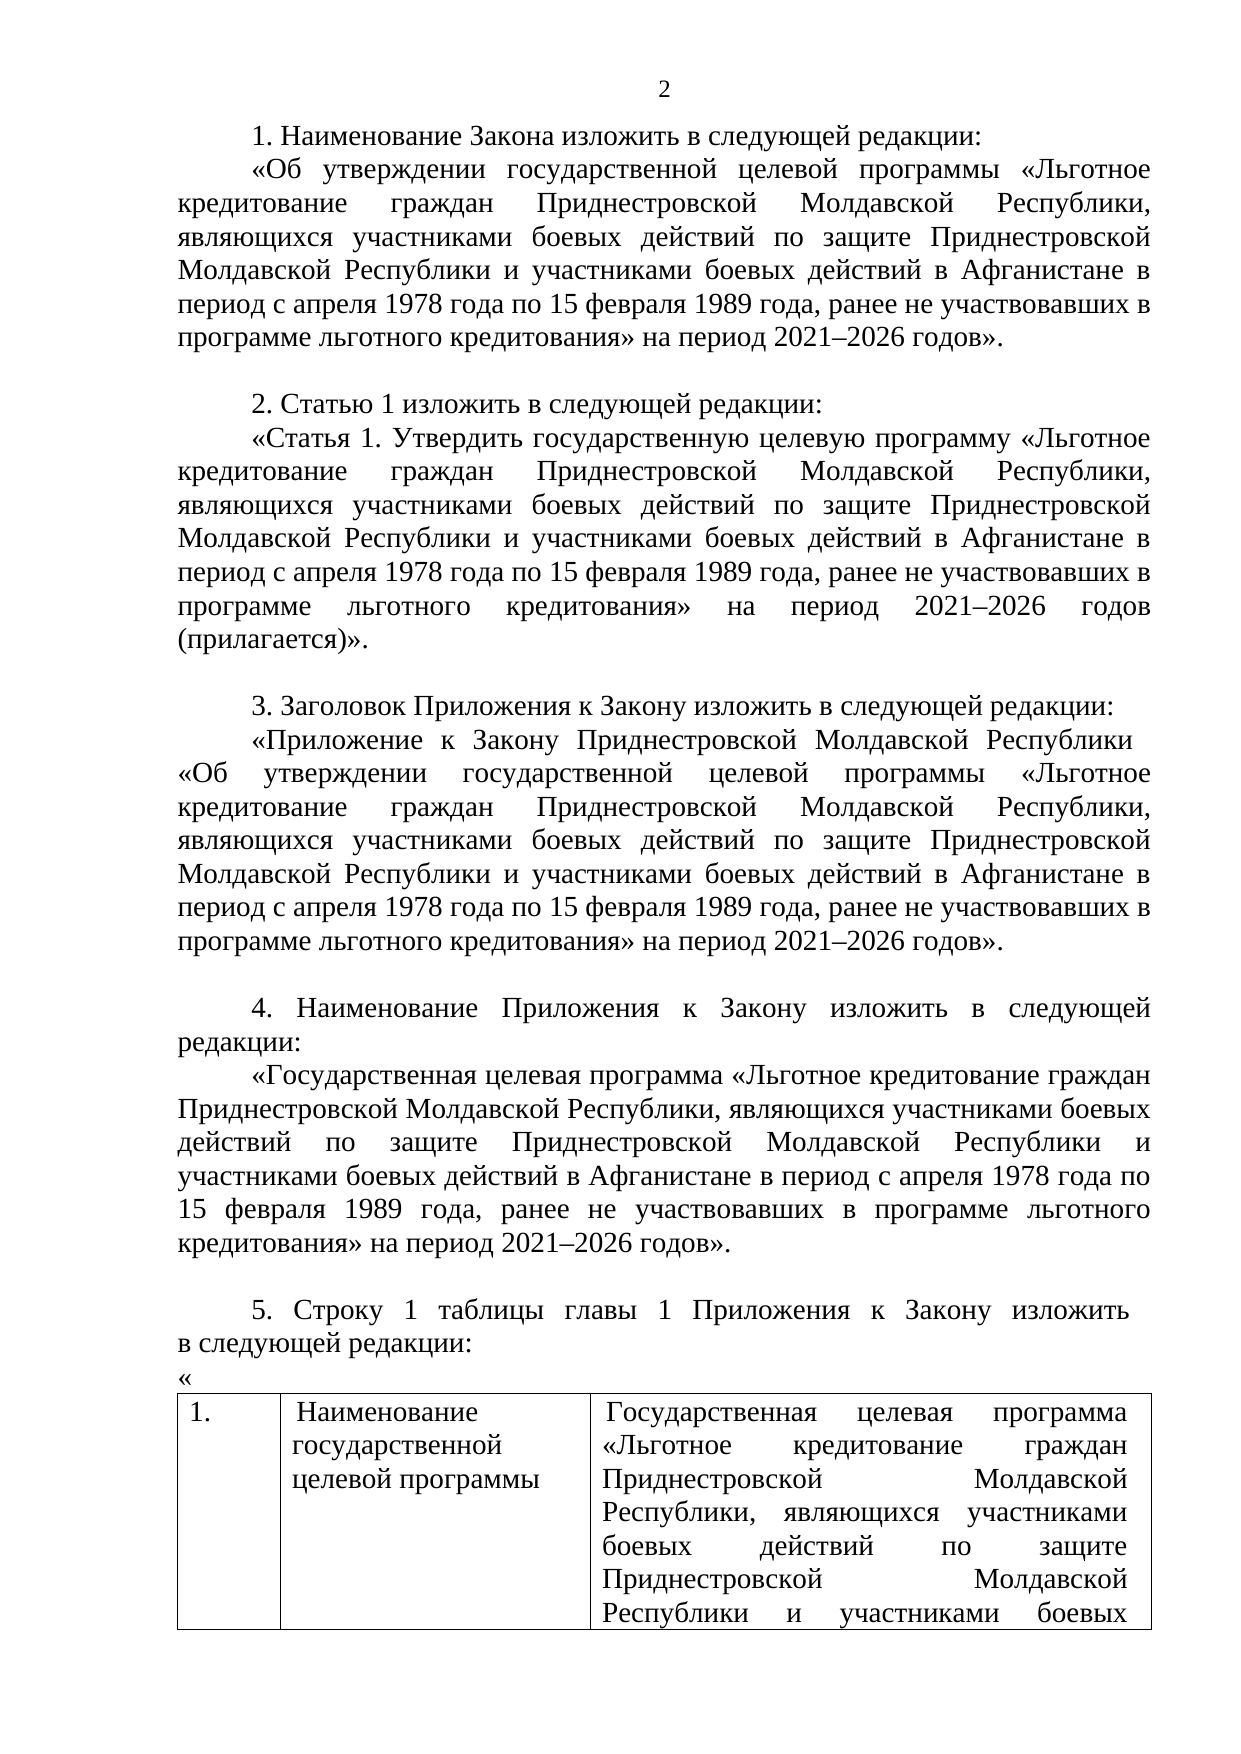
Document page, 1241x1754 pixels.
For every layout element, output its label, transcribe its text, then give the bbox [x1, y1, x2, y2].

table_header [591, 1394, 1151, 1628]
text «Приложение к Закону Приднестровской Молдавской Республики «Об утверждении государственной целевой программы «Льготное кредитование граждан Приднестровской Молдавской Республики, являющихся участниками боевых действий по защите Приднестровской Молдавской Республики и участниками боевых действий в Афганистане в период с апреля 1978 года по 15 февраля 1989 года, ранее не участвовавших в программе льготного кредитования» на период 2021–2026 годов». [177, 722, 1152, 957]
text «Статья 1. Утвердить государственную целевую программу «Льготное кредитование граждан Приднестровской Молдавской Республики, являющихся участниками боевых действий по защите Приднестровской Молдавской Республики и участниками боевых действий в Афганистане в период с апреля 1978 года по 15 февраля 1989 года, ранее не участвовавших в программе льготного кредитования» на период 2021–2026 годов (прилагается)». [177, 420, 1152, 655]
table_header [281, 1394, 590, 1628]
text 2. Статью 1 изложить в следующей редакции: [177, 386, 1152, 420]
text « [177, 1359, 1152, 1393]
text «Об утверждении государственной целевой программы «Льготное кредитование граждан Приднестровской Молдавской Республики, являющихся участниками боевых действий по защите Приднестровской Молдавской Республики и участниками боевых действий в Афганистане в период с апреля 1978 года по 15 февраля 1989 года, ранее не участвовавших в программе льготного кредитования» на период 2021–2026 годов». [177, 152, 1152, 353]
text 5. Строку 1 таблицы главы 1 Приложения к Закону изложить в следующей редакции: [177, 1292, 1152, 1359]
text «Государственная целевая программа «Льготное кредитование граждан Приднестровской Молдавской Республики, являющихся участниками боевых действий по защите Приднестровской Молдавской Республики и участниками боевых действий в Афганистане в период с апреля 1978 года по 15 февраля 1989 года, ранее не участвовавших в программе льготного кредитования» на период 2021–2026 годов». [177, 1057, 1152, 1258]
table_header 1. [178, 1394, 280, 1628]
text 4. Наименование Приложения к Закону изложить в следующей редакции: [177, 990, 1152, 1057]
text 1. Наименование Закона изложить в следующей редакции: [177, 118, 1152, 152]
text 3. Заголовок Приложения к Закону изложить в следующей редакции: [177, 688, 1152, 722]
